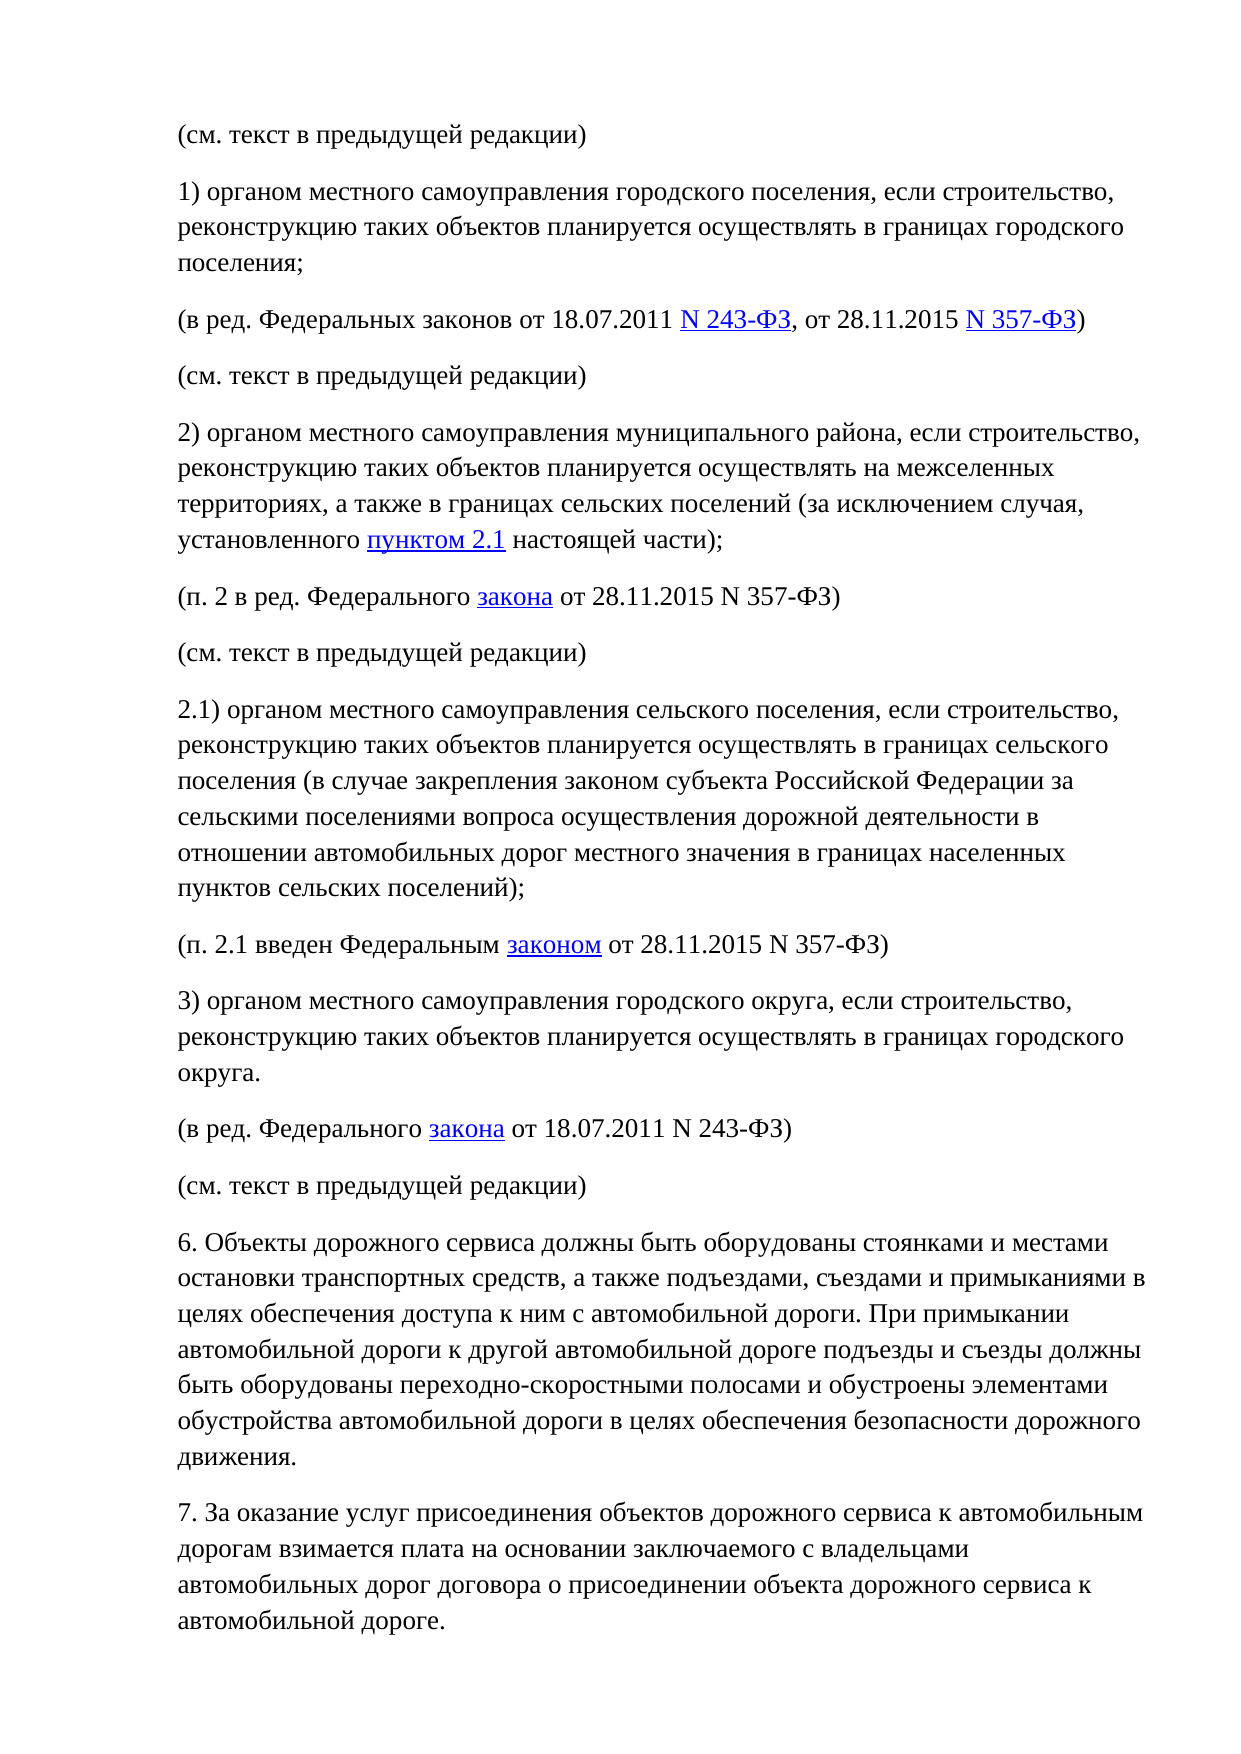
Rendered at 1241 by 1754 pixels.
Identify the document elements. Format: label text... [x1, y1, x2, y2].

text (п. 2.1 введен Федеральным законом от 28.11.2015 N 357-ФЗ) [177, 928, 1152, 959]
text 6. Объекты дорожного сервиса должны быть оборудованы стоянками и местами остановки транспортных средств, а также подъездами, съездами и примыканиями в целях обеспечения доступа к ним с автомобильной дороги. При примыкании автомобильной дороги к другой автомобильной дороге подъезды и съезды должны быть оборудованы переходно-скоростными полосами и обустроены элементами обустройства автомобильной дороги в целях обеспечения безопасности дорожного движения. [177, 1226, 1152, 1471]
text 7. За оказание услуг присоединения объектов дорожного сервиса к автомобильным дорогам взимается плата на основании заключаемого с владельцами автомобильных дорог договора о присоединении объекта дорожного сервиса к автомобильной дороге. [177, 1497, 1152, 1635]
text (см. текст в предыдущей редакции) [177, 118, 1152, 149]
text (п. 2 в ред. Федерального закона от 28.11.2015 N 357-ФЗ) [177, 579, 1152, 611]
text 2.1) органом местного самоуправления сельского поселения, если строительство, реконструкцию таких объектов планируется осуществлять в границах сельского поселения (в случае закрепления законом субъекта Российской Федерации за сельскими поселениями вопроса осуществления дорожной деятельности в отношении автомобильных дорог местного значения в границах населенных пунктов сельских поселений); [177, 693, 1152, 902]
text 2) органом местного самоуправления муниципального района, если строительство, реконструкцию таких объектов планируется осуществлять на межселенных территориях, а также в границах сельских поселений (за исключением случая, установленного пунктом 2.1 настоящей части); [177, 416, 1152, 554]
text (в ред. Федеральных законов от 18.07.2011 N 243-ФЗ, от 28.11.2015 N 357-ФЗ) [177, 303, 1152, 334]
text (в ред. Федерального закона от 18.07.2011 N 243-ФЗ) [177, 1112, 1152, 1144]
text 1) органом местного самоуправления городского поселения, если строительство, реконструкцию таких объектов планируется осуществлять в границах городского поселения; [177, 175, 1152, 277]
text 3) органом местного самоуправления городского округа, если строительство, реконструкцию таких объектов планируется осуществлять в границах городского округа. [177, 984, 1152, 1087]
text (см. текст в предыдущей редакции) [177, 636, 1152, 667]
text (см. текст в предыдущей редакции) [177, 359, 1152, 390]
text (см. текст в предыдущей редакции) [177, 1169, 1152, 1200]
